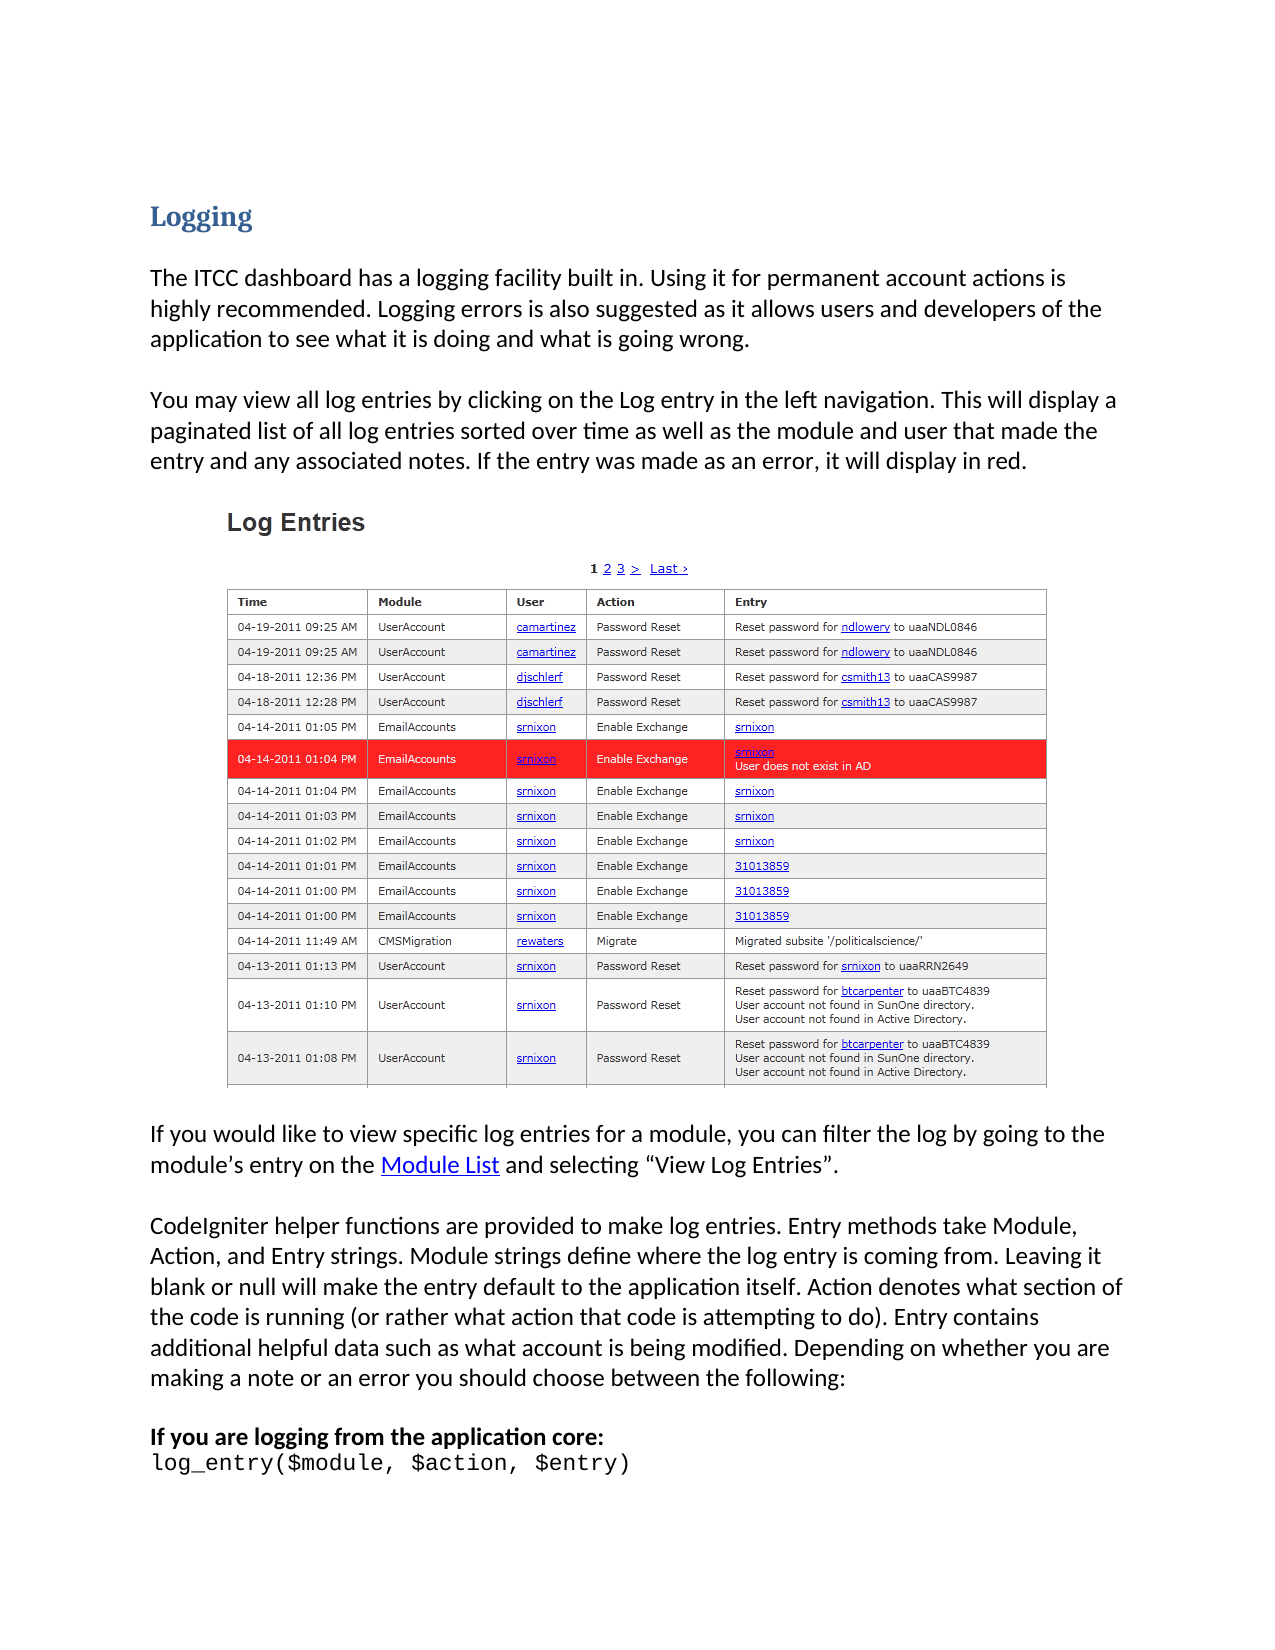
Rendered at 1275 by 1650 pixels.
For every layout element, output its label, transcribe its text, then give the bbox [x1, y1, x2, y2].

text If you are logging from the application core: [150, 1421, 1125, 1452]
picture [224, 506, 1051, 1088]
text If you would like to view specific log entries for a module, you can filter the log by going to the module’s entry on the Module List and selecting “View Log Entries”. [150, 1118, 1125, 1179]
text The ITCC dashboard has a logging facility built in. Using it for permanent account actions is highly recommended. Logging errors is also suggested as it allows users and developers of the application to see what it is doing and what is going wrong. [150, 262, 1125, 354]
text CodeIgniter helper functions are provided to make log entries. Entry methods take Module, Action, and Entry strings. Module strings define where the log entry is coming from. Leaving it blank or null will make the entry default to the application itself. Action denotes what section of the code is running (or rather what action that code is attempting to do). Entry contains additional helpful data such as what account is being modified. Depending on whether you are making a note or an error you should choose between the following: [150, 1210, 1125, 1393]
subtitle Logging [150, 200, 1125, 233]
text log_entry($module, $action, $entry) [150, 1452, 1125, 1478]
text You may view all log entries by clicking on the Log entry in the left navigation. This will display a paginated list of all log entries sorted over time as well as the module and user that made the entry and any associated notes. If the entry was made as an error, it will display in red. [150, 384, 1125, 476]
